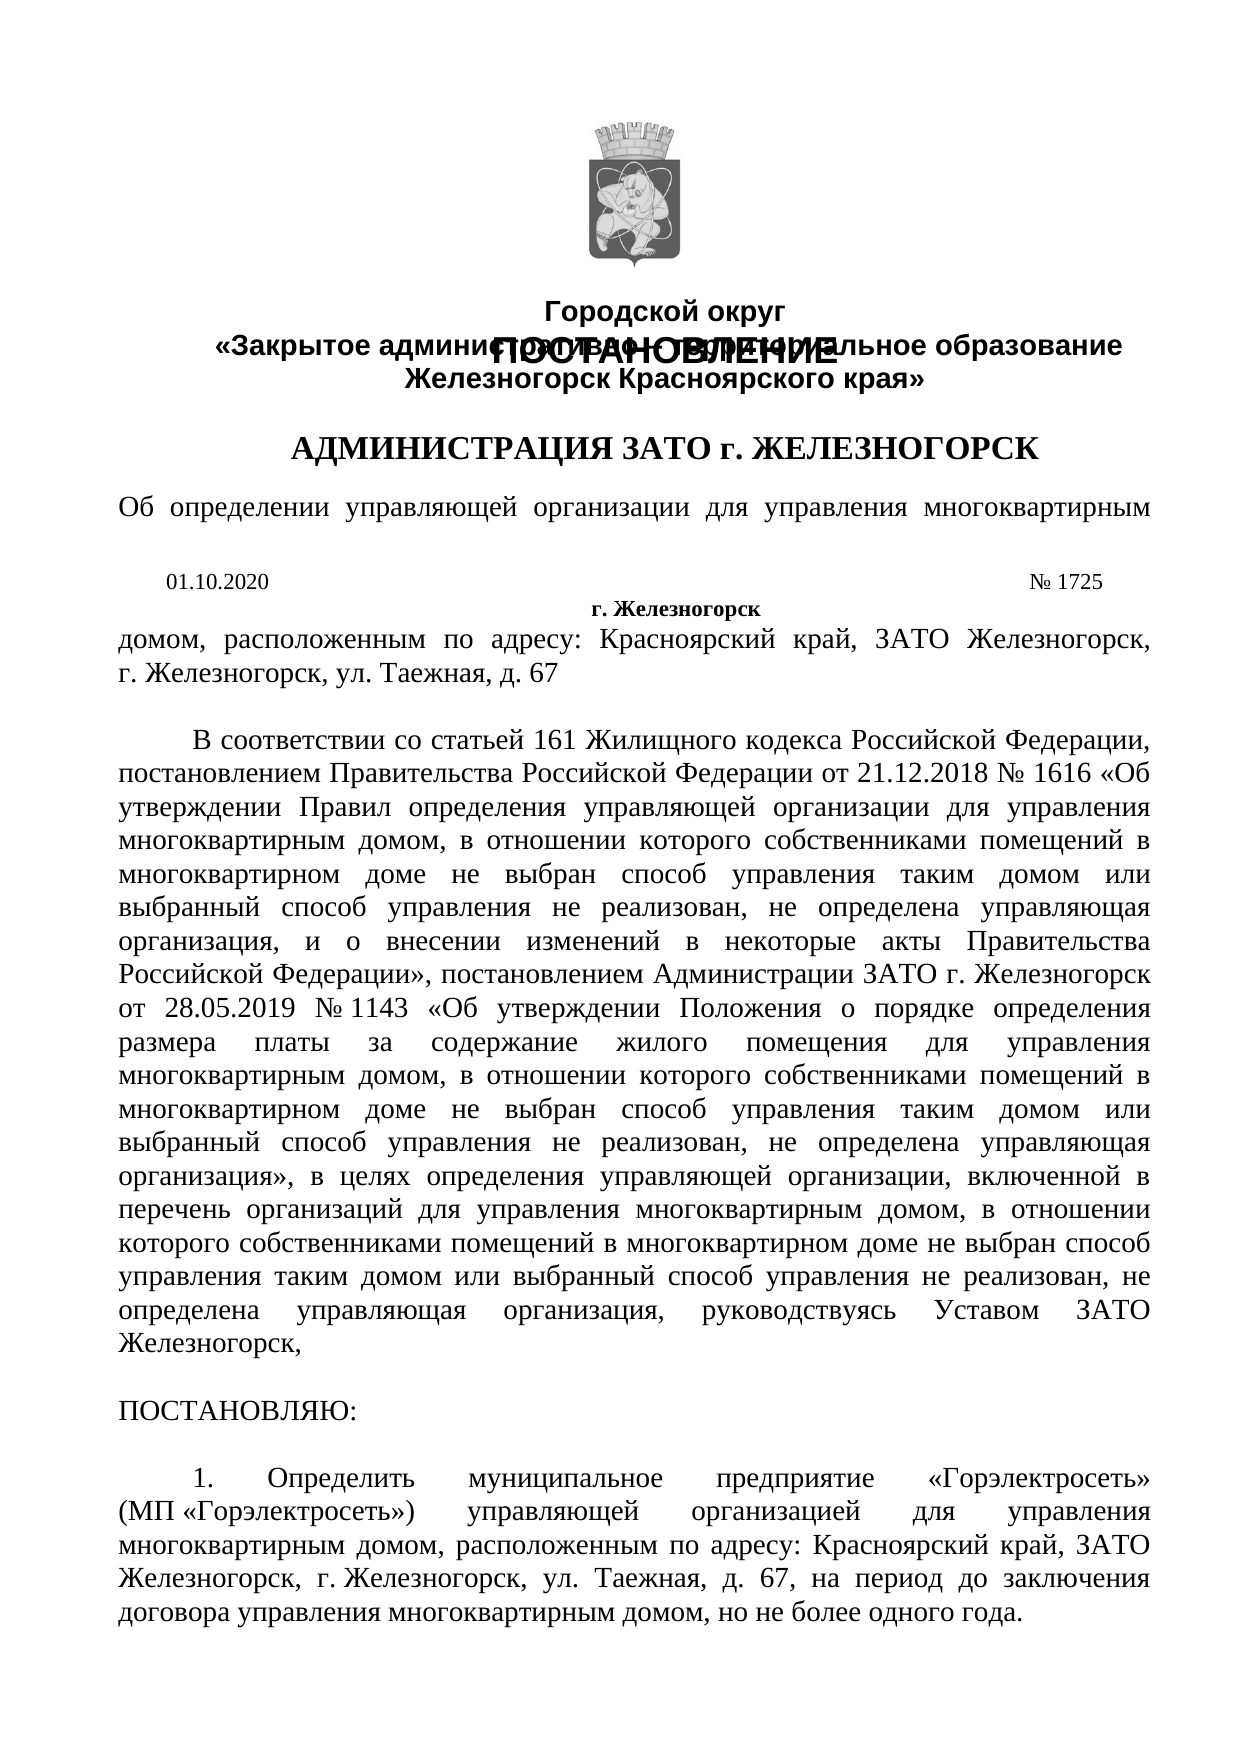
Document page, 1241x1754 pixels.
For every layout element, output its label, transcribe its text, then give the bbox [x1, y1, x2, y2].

subtitle АДМИНИСТРАЦИЯ ЗАТО г. ЖЕЛЕЗНОГОРСК [149, 428, 1180, 467]
text 01.10.2020 № 1725 [166, 568, 1186, 595]
text В соответствии со статьей 161 Жилищного кодекса Российской Федерации, постановлением Правительства Российской Федерации от 21.12.2018 № 1616 «Об утверждении Правил определения управляющей организации для управления многоквартирным домом, в отношении которого собственниками помещений в многоквартирном доме не выбран способ управления таким домом или выбранный способ управления не реализован, не определена управляющая организация, и о внесении изменений в некоторые акты Правительства Российской Федерации», постановлением Администрации ЗАТО г. Железногорск от 28.05.2019 № 1143 «Об утверждении Положения о порядке определения размера платы за содержание жилого помещения для управления многоквартирным домом, в отношении которого собственниками помещений в многоквартирном доме не выбран способ управления таким домом или выбранный способ управления не реализован, не определена управляющая организация», в целях определения управляющей организации, включенной в перечень организаций для управления многоквартирным домом, в отношении которого собственниками помещений в многоквартирном доме не выбран способ управления таким домом или выбранный способ управления не реализован, не определена управляющая организация, руководствуясь Уставом ЗАТО Железногорск, [118, 722, 1152, 1359]
text «Закрытое административно – территориальное образование Железногорск Красноярского края» [149, 371, 1180, 395]
text г. Железногорск [166, 595, 1186, 621]
title 1. Определить муниципальное предприятие «Горэлектросеть» (МП «Горэлектросеть») управляющей организацией для управления многоквартирным домом, расположенным по адресу: Красноярский край, ЗАТО Железногорск, г. Железногорск, ул. Таежная, д. 67, на период до заключения договора управления многоквартирным домом, но не более одного года. [118, 1460, 1152, 1627]
title ПОСТАНОВЛЯЮ: [118, 1393, 1152, 1426]
text Городской округ [149, 294, 1180, 328]
text ПОСТАНОВЛЕНИЕ [149, 328, 1180, 371]
title Об определении управляющей организации для управления многоквартирным домом, расположенным по адресу: Красноярский край, ЗАТО Железногорск, г. Железногорск, ул. Таежная, д. 67 [118, 380, 1152, 688]
